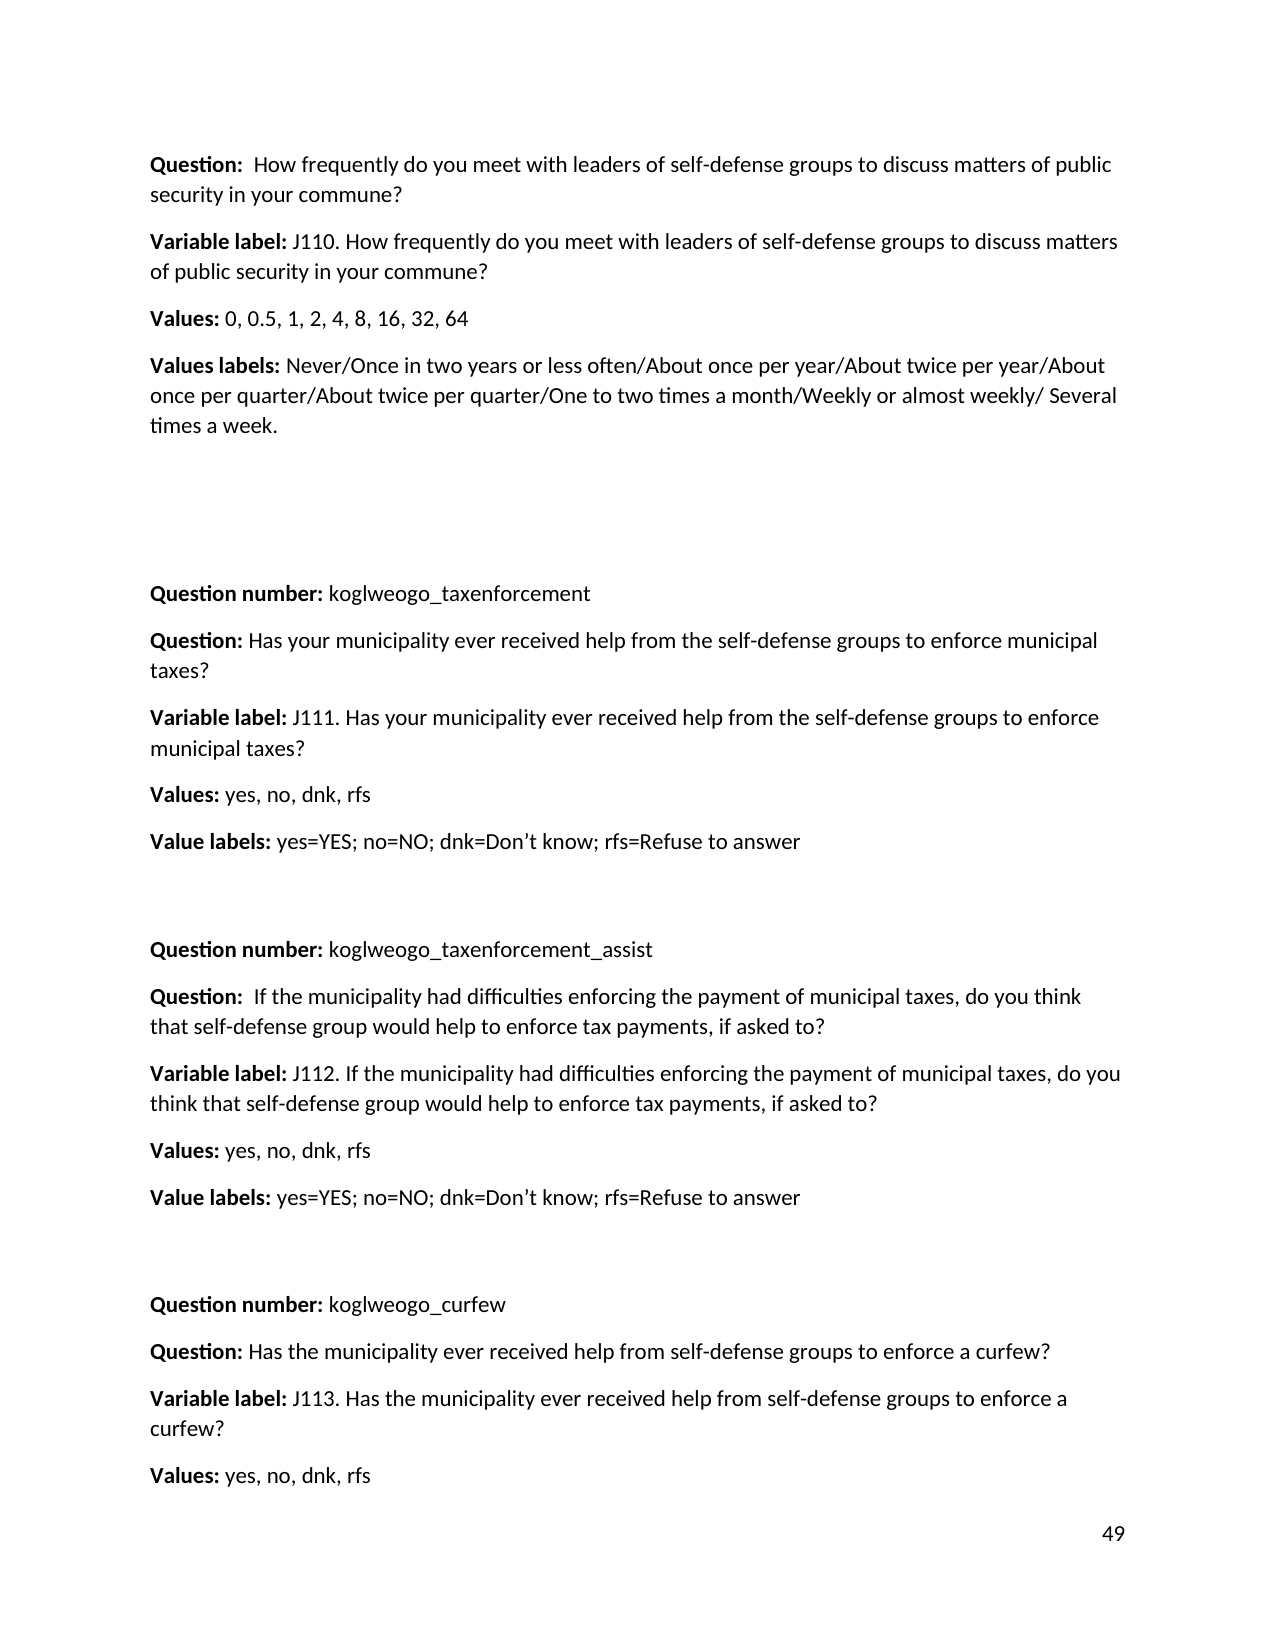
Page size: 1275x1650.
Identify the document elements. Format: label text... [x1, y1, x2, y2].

text Value labels: yes=YES; no=NO; dnk=Don’t know; rfs=Refuse to answer [150, 1183, 1125, 1211]
text Question number: koglweogo_taxenforcement_assist [150, 935, 1125, 963]
text Values: yes, no, dnk, rfs [150, 1136, 1125, 1164]
text Question number: koglweogo_curfew [150, 1290, 1125, 1318]
text Question: Has your municipality ever received help from the self-defense groups to enforce municipal taxes? [150, 626, 1125, 685]
text Question: How frequently do you meet with leaders of self-defense groups to discuss matters of public security in your commune? [150, 150, 1125, 208]
text Variable label: J111. Has your municipality ever received help from the self-defense groups to enforce municipal taxes? [150, 703, 1125, 762]
text Value labels: yes=YES; no=NO; dnk=Don’t know; rfs=Refuse to answer [150, 827, 1125, 856]
text Question: If the municipality had difficulties enforcing the payment of municipal taxes, do you think that self-defense group would help to enforce tax payments, if asked to? [150, 982, 1125, 1040]
text Variable label: J112. If the municipality had difficulties enforcing the payment of municipal taxes, do you think that self-defense group would help to enforce tax payments, if asked to? [150, 1059, 1125, 1117]
text Question number: koglweogo_taxenforcement [150, 579, 1125, 608]
text Variable label: J113. Has the municipality ever received help from self-defense groups to enforce a curfew? [150, 1384, 1125, 1442]
text Values: yes, no, dnk, rfs [150, 781, 1125, 809]
text Variable label: J110. How frequently do you meet with leaders of self-defense groups to discuss matters of public security in your commune? [150, 227, 1125, 285]
text Values: yes, no, dnk, rfs [150, 1461, 1125, 1489]
text Values labels: Never/Once in two years or less often/About once per year/About twice per year/About once per quarter/About twice per quarter/One to two times a month/Weekly or almost weekly/ Several times a week. [150, 351, 1125, 439]
text Values: 0, 0.5, 1, 2, 4, 8, 16, 32, 64 [150, 304, 1125, 332]
text Question: Has the municipality ever received help from self-defense groups to enforce a curfew? [150, 1337, 1125, 1365]
